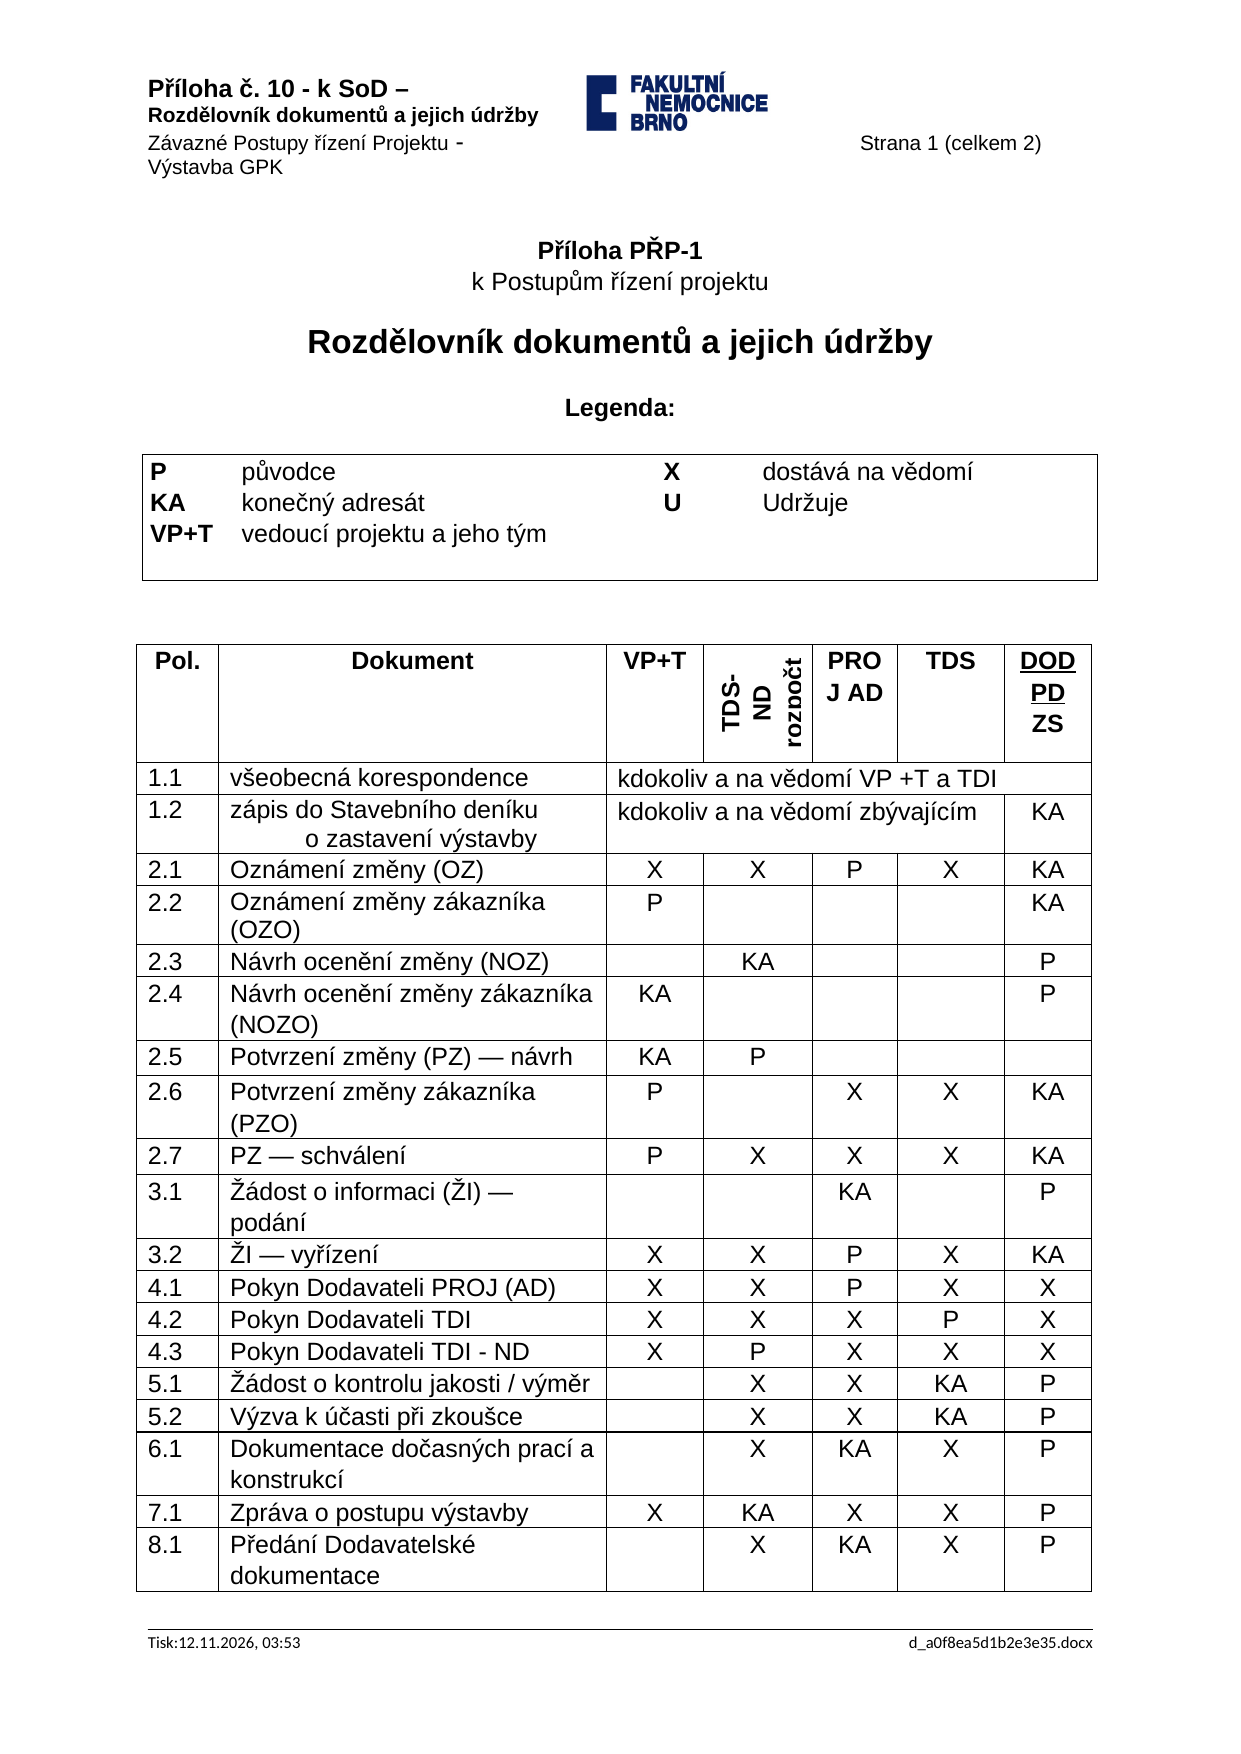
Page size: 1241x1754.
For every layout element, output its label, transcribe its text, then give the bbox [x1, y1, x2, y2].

table_cell kdokoliv a na vědomí zbývajícím [607, 795, 1004, 853]
table_cell PZ — schválení [219, 1139, 606, 1174]
table_cell KA [898, 1368, 1004, 1399]
table_cell X [898, 1139, 1004, 1174]
table_cell 2.7 [137, 1139, 218, 1174]
table_cell kdokoliv a na vědomí VP +T a TDI [607, 763, 1091, 794]
table_cell 7.1 [137, 1496, 218, 1527]
table_cell [813, 945, 897, 976]
table_cell X [898, 1496, 1004, 1527]
table_cell [704, 1175, 812, 1238]
table_cell X [898, 1433, 1004, 1495]
table_cell Oznámení změny zákazníka (OZO) [219, 886, 606, 944]
table_cell X [898, 1239, 1004, 1270]
table_cell P [704, 1041, 812, 1075]
table_cell KA [813, 1175, 897, 1238]
table_header TDS-ND rozpočtář [704, 645, 812, 762]
table_cell 2.3 [137, 945, 218, 976]
table_header DOD PD ZS [1005, 645, 1091, 762]
table_header P [143, 455, 234, 486]
table_cell zápis do Stavebního deníku o zastavení výstavby [219, 795, 606, 853]
table_cell X [1005, 1271, 1091, 1302]
table_cell X [898, 1271, 1004, 1302]
table_cell X [607, 854, 703, 885]
table_cell X [813, 1139, 897, 1174]
table_cell [607, 1175, 703, 1238]
table_cell P [607, 1139, 703, 1174]
table_cell X [704, 1303, 812, 1334]
table_cell KA [1005, 886, 1091, 944]
table_cell 4.1 [137, 1271, 218, 1302]
table_cell X [813, 1336, 897, 1367]
table_cell X [607, 1271, 703, 1302]
table_cell 2.6 [137, 1076, 218, 1138]
table_cell X [898, 854, 1004, 885]
table_cell X [607, 1336, 703, 1367]
table_cell KA [1005, 1076, 1091, 1138]
table_cell KA [1005, 795, 1091, 853]
table_cell X [898, 1528, 1004, 1591]
table_cell 2.2 [137, 886, 218, 944]
table_cell [813, 1041, 897, 1075]
table_cell 3.2 [137, 1239, 218, 1270]
table_header VP+T [607, 645, 703, 762]
table_cell P [813, 1271, 897, 1302]
table_cell [607, 1400, 703, 1431]
table_cell KA [607, 1041, 703, 1075]
table_cell [898, 977, 1004, 1040]
table_cell P [1005, 1175, 1091, 1238]
table_header Pol. [137, 645, 218, 762]
table_cell [607, 945, 703, 976]
table_cell P [704, 1336, 812, 1367]
table_cell Oznámení změny (OZ) [219, 854, 606, 885]
table_cell X [813, 1076, 897, 1138]
table_cell P [607, 886, 703, 944]
table_cell X [1005, 1336, 1091, 1367]
table_cell X [607, 1496, 703, 1527]
picture [540, 18, 783, 149]
table_cell Návrh ocenění změny (NOZ) [219, 945, 606, 976]
table_cell [813, 977, 897, 1040]
table_cell KA VP+T [143, 486, 234, 580]
table_cell X [1005, 1303, 1091, 1334]
table_cell P [1005, 945, 1091, 976]
table_cell 3.1 [137, 1175, 218, 1238]
table_cell [704, 886, 812, 944]
text Legenda: [148, 392, 1093, 423]
table_cell [1005, 1041, 1091, 1075]
table_header PROJ AD [813, 645, 897, 762]
table_cell X [898, 1336, 1004, 1367]
table_header Dokument [219, 645, 606, 762]
table_cell [898, 886, 1004, 944]
table_cell 4.2 [137, 1303, 218, 1334]
table_cell U [656, 486, 755, 580]
table_cell 2.1 [137, 854, 218, 885]
table_cell [898, 1175, 1004, 1238]
table_cell 1.1 [137, 763, 218, 794]
table_cell X [704, 1368, 812, 1399]
table_cell X [813, 1303, 897, 1334]
table_cell konečný adresát vedoucí projektu a jeho tým [234, 486, 656, 580]
table_cell Předání Dodavatelské dokumentace [219, 1528, 606, 1591]
table_header X [656, 455, 755, 486]
table_cell P [1005, 977, 1091, 1040]
table_cell X [704, 1528, 812, 1591]
table_cell [704, 977, 812, 1040]
table_cell X [607, 1303, 703, 1334]
table_cell KA [898, 1400, 1004, 1431]
table_cell P [1005, 1400, 1091, 1431]
table_cell 1.2 [137, 795, 218, 853]
table_cell P [898, 1303, 1004, 1334]
table_cell [607, 1528, 703, 1591]
table_cell [704, 1076, 812, 1138]
table_cell všeobecná korespondence [219, 763, 606, 794]
table_cell P [607, 1076, 703, 1138]
table_cell Potvrzení změny (PZ) — návrh [219, 1041, 606, 1075]
table_cell P [813, 854, 897, 885]
table_cell 5.1 [137, 1368, 218, 1399]
table_cell P [813, 1239, 897, 1270]
table_cell P [1005, 1433, 1091, 1495]
table_cell 6.1 [137, 1433, 218, 1495]
table_cell KA [607, 977, 703, 1040]
text k Postupům řízení projektu [148, 266, 1093, 297]
table_cell X [704, 1400, 812, 1431]
table_header TDS [898, 645, 1004, 762]
table_cell X [898, 1076, 1004, 1138]
table_cell KA [704, 1496, 812, 1527]
table_cell Pokyn Dodavateli PROJ (AD) [219, 1271, 606, 1302]
table_cell KA [813, 1433, 897, 1495]
table_cell X [813, 1400, 897, 1431]
table_cell [607, 1368, 703, 1399]
table_cell 5.2 [137, 1400, 218, 1431]
table_cell 8.1 [137, 1528, 218, 1591]
table_cell Pokyn Dodavateli TDI [219, 1303, 606, 1334]
table_cell P [1005, 1368, 1091, 1399]
table_cell Žádost o kontrolu jakosti / výměr [219, 1368, 606, 1399]
table_cell P [1005, 1496, 1091, 1527]
table_cell Udržuje [755, 486, 1097, 580]
table_cell P [1005, 1528, 1091, 1591]
table_cell Výzva k účasti při zkoušce [219, 1400, 606, 1431]
table_cell [607, 1433, 703, 1495]
table_cell Žádost o informaci (ŽI) — podání [219, 1175, 606, 1238]
table_cell ŽI — vyřízení [219, 1239, 606, 1270]
table_cell X [813, 1496, 897, 1527]
table_header dostává na vědomí [755, 455, 1097, 486]
table_cell [898, 945, 1004, 976]
table_cell 2.5 [137, 1041, 218, 1075]
text Příloha PŘP-1 [148, 234, 1093, 266]
table_cell X [607, 1239, 703, 1270]
table_cell X [704, 1433, 812, 1495]
table_cell KA [813, 1528, 897, 1591]
table_header původce [234, 455, 656, 486]
table_cell 4.3 [137, 1336, 218, 1367]
table_cell [898, 1041, 1004, 1075]
table_cell X [704, 854, 812, 885]
table_cell Návrh ocenění změny zákazníka (NOZO) [219, 977, 606, 1040]
table_cell Pokyn Dodavateli TDI - ND [219, 1336, 606, 1367]
table_cell Zpráva o postupu výstavby [219, 1496, 606, 1527]
table_cell 2.4 [137, 977, 218, 1040]
table_cell KA [704, 945, 812, 976]
table_cell X [704, 1239, 812, 1270]
table_cell KA [1005, 1139, 1091, 1174]
table_cell Dokumentace dočasných prací a konstrukcí [219, 1433, 606, 1495]
table_cell [813, 886, 897, 944]
table_cell KA [1005, 854, 1091, 885]
table_cell X [704, 1139, 812, 1174]
text Rozdělovník dokumentů a jejich údržby [148, 322, 1093, 360]
table_cell KA [1005, 1239, 1091, 1270]
table_cell X [704, 1271, 812, 1302]
table_cell Potvrzení změny zákazníka (PZO) [219, 1076, 606, 1138]
table_cell X [813, 1368, 897, 1399]
